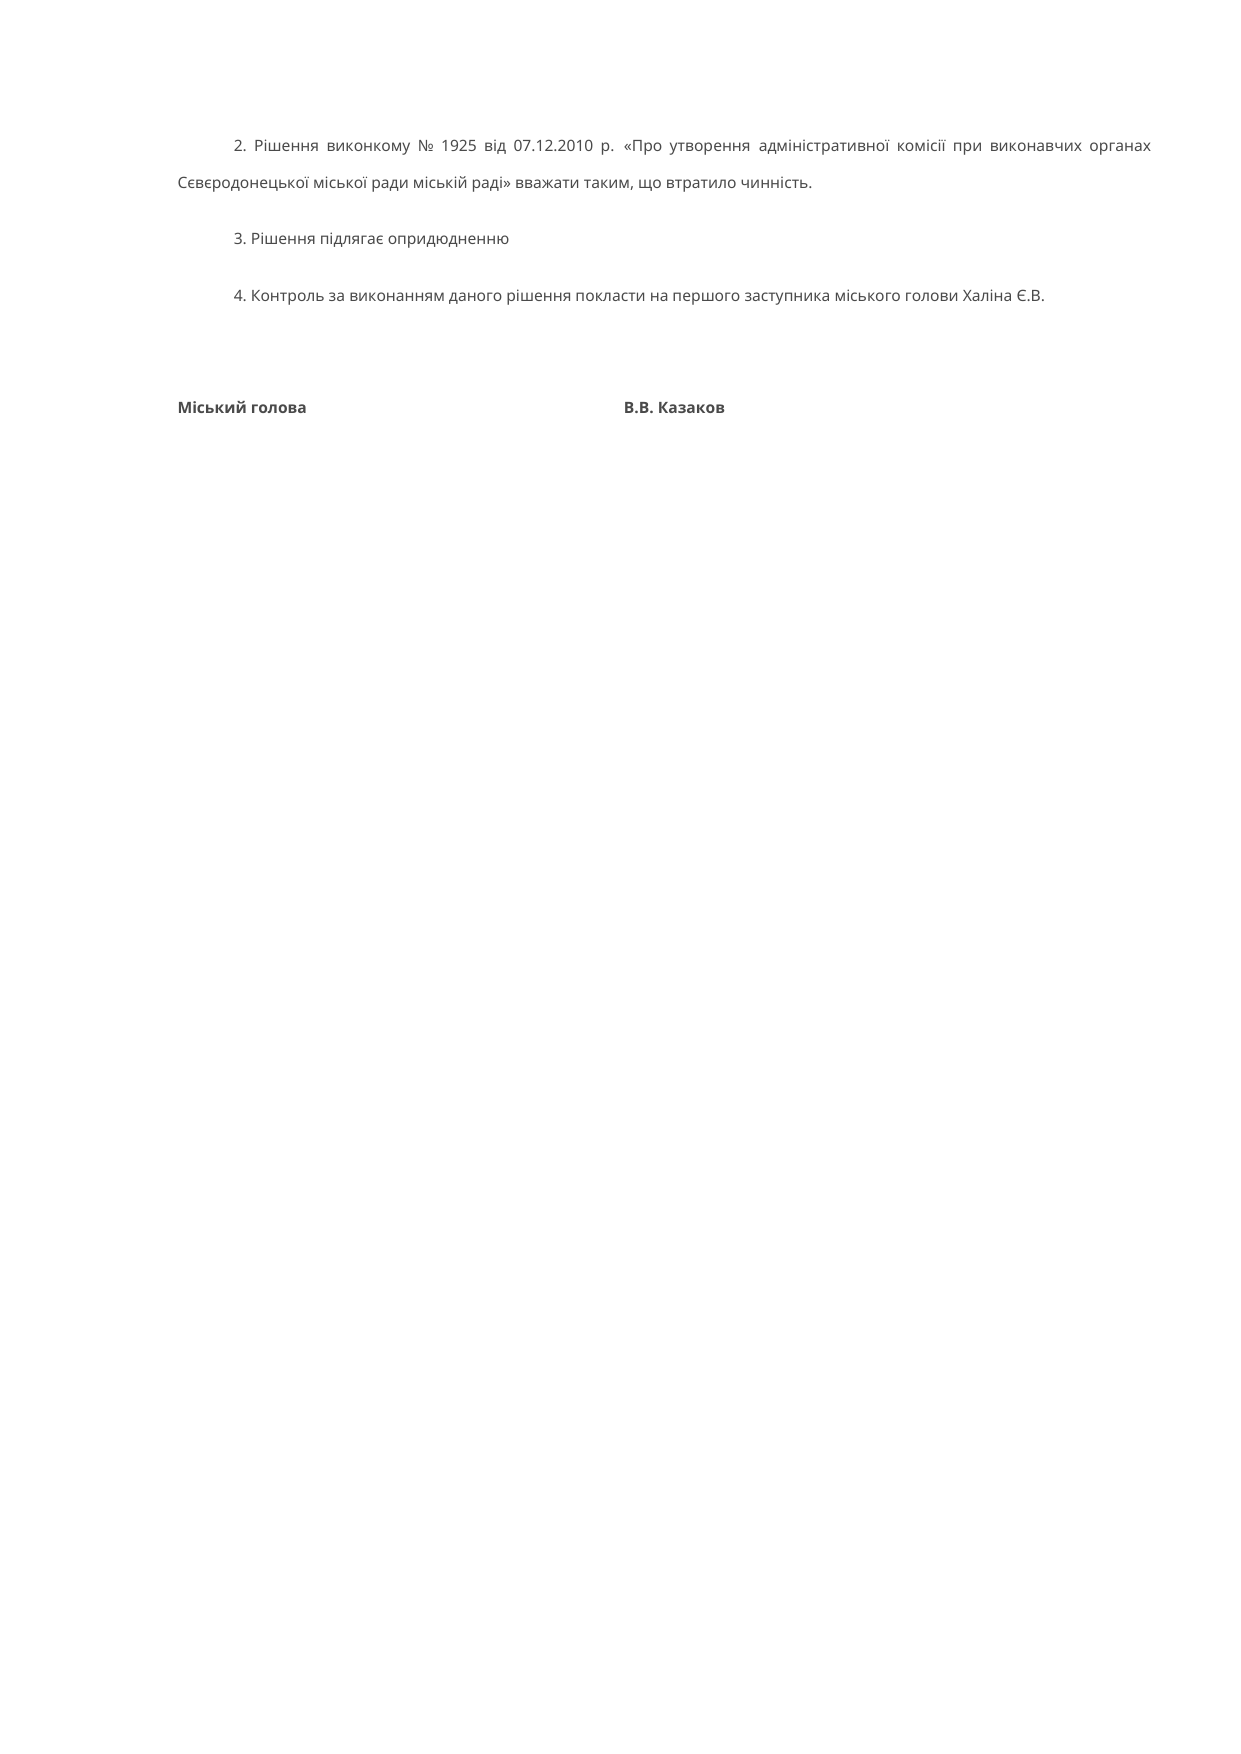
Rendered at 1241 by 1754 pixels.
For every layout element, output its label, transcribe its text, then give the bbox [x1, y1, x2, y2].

text Міський голова В.В. Казаков [177, 381, 1240, 418]
text 2. Рішення виконкому № 1925 від 07.12.2010 р. «Про утворення адміністративної комісії при виконавчих органах Сєвєродонецької міської ради міській раді» вважати таким, що втратило чинність. [177, 118, 1152, 193]
text 3. Рішення підлягає опридюдненню [177, 212, 1152, 249]
text 4. Контроль за виконанням даного рішення покласти на першого заступника міського голови Халіна Є.В. [177, 268, 1152, 306]
